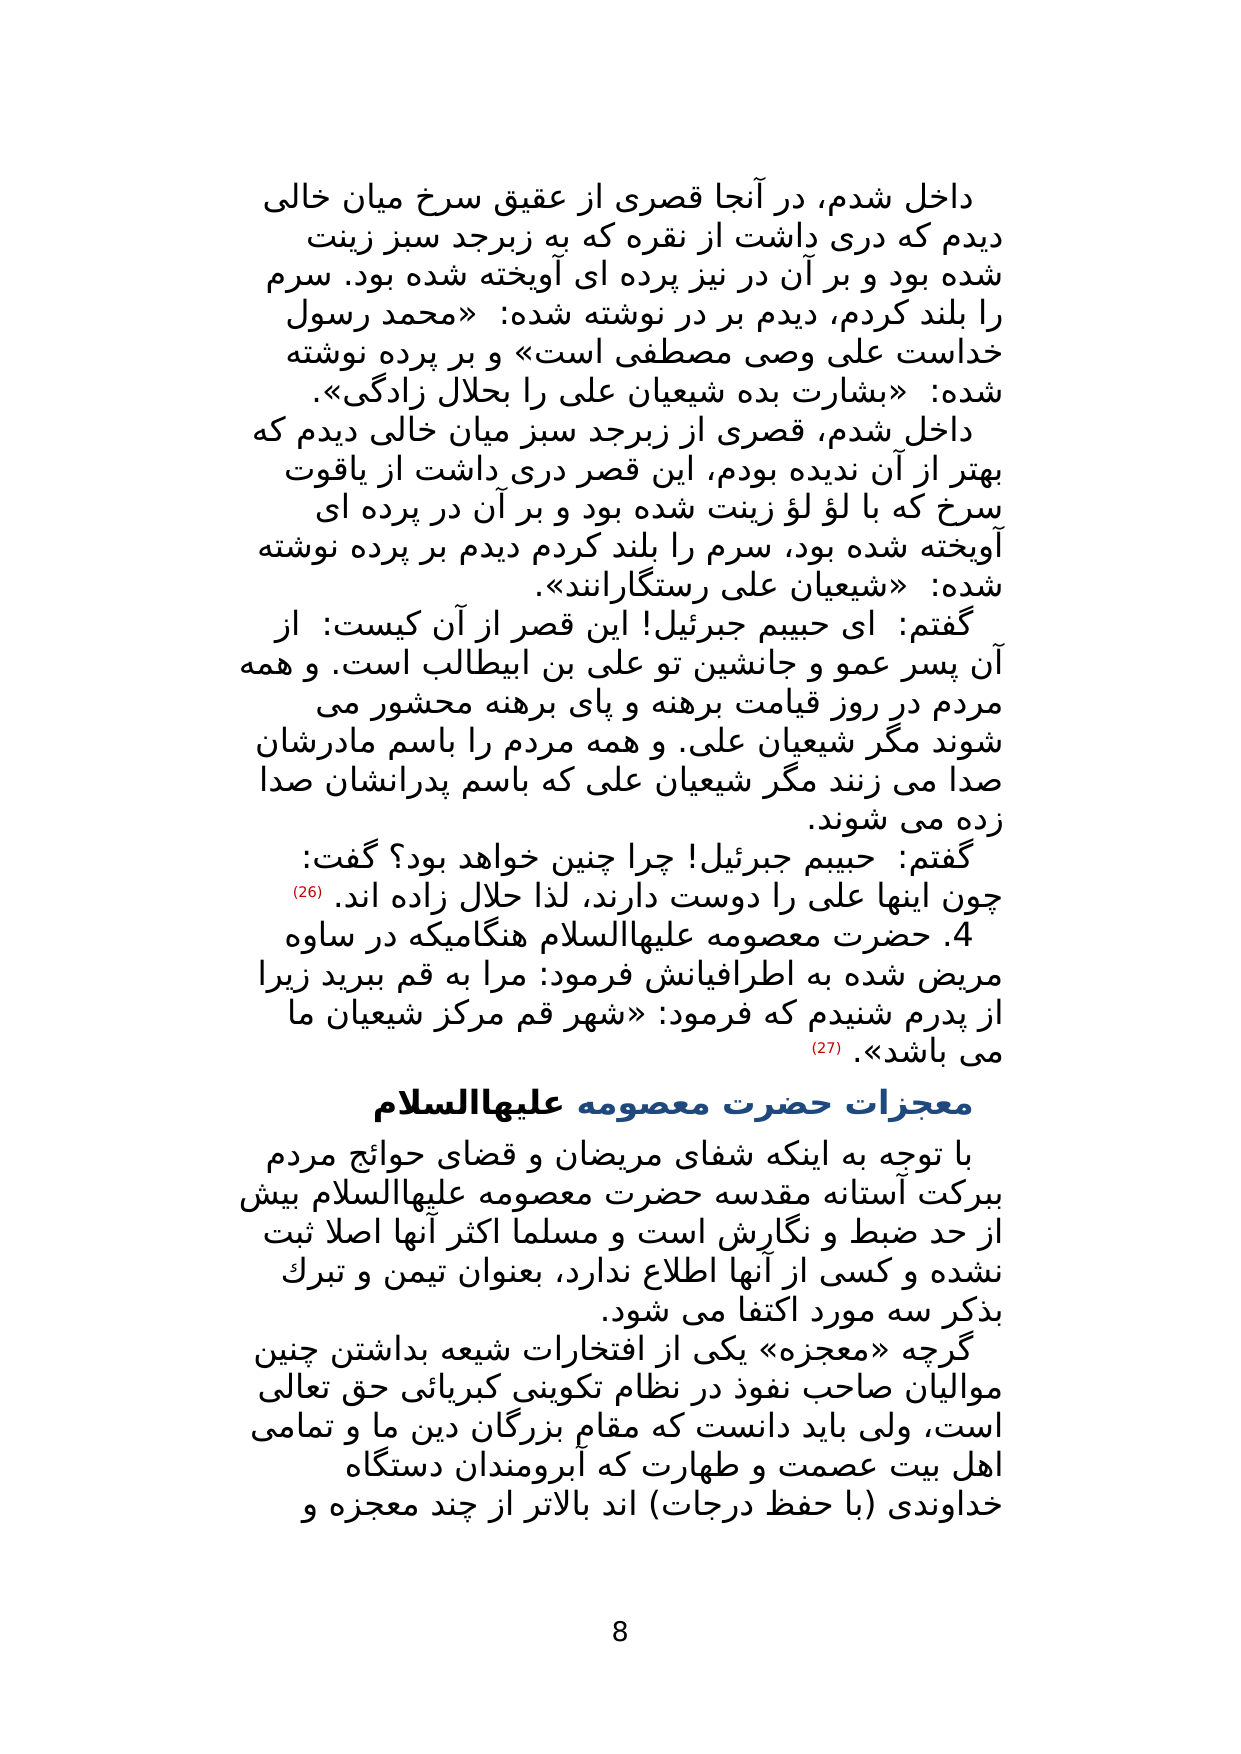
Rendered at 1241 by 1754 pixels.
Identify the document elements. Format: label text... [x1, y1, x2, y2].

subtitle معجزات حضرت معصومه عليها‌السلام [236, 1083, 1004, 1122]
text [236, 1329, 1004, 1523]
text داخل شدم، قصرى از زبرجد سبز ميان خالى ديدم كه بهتر از آن نديده بودم، اين قصر درى داشت از ياقوت سرخ كه با لؤ لؤ زينت شده بود و بر آن در پرده اى آويخته شده بود، سرم را بلند كردم ديدم بر پرده نوشته شده: «شيعيان على رستگارانند». [236, 410, 1004, 604]
text 4. حضرت معصومه عليها‌السلام هنگاميكه در ساوه مريض شده به اطرافيانش فرمود: مرا به قم ببريد زيرا از پدرم شنيدم كه فرمود: «شهر قم مركز شيعيان ما مى باشد». (27) [236, 915, 1004, 1071]
text با توجه به اينكه شفاى مريضان و قضاى حوائج مردم ببركت آستانه مقدسه حضرت معصومه عليها‌السلام بيش از حد ضبط و نگارش است و مسلما اكثر آنها اصلا ثبت نشده و كسى از آنها اطلاع ندارد، بعنوان تيمن و تبرك بذكر سه مورد اكتفا مى شود. [236, 1135, 1004, 1329]
text گفتم: اى حبيبم جبرئيل! اين قصر از آن كيست: از آن پسر عمو و جانشين تو على بن ابيطالب است. و همه مردم در روز قيامت برهنه و پاى برهنه محشور مى شوند مگر شيعيان على. و همه مردم را باسم مادرشان صدا مى زنند مگر شيعيان على كه باسم پدرانشان صدا زده مى شوند. [236, 604, 1004, 838]
text داخل شدم، در آنجا قصرى از عقيق سرخ ميان خالى ديدم كه درى داشت از نقره كه به زبرجد سبز زينت شده بود و بر آن در نيز پرده اى آويخته شده بود. سرم را بلند كردم، ديدم بر در نوشته شده: «محمد رسول خداست على وصى مصطفى است» و بر پرده نوشته شده: «بشارت بده شيعيان على را بحلال زادگى». [236, 177, 1004, 410]
text گفتم: حبيبم جبرئيل! چرا چنين خواهد بود؟ گفت: چون اينها على را دوست دارند، لذا حلال زاده اند. (26) [236, 838, 1004, 915]
